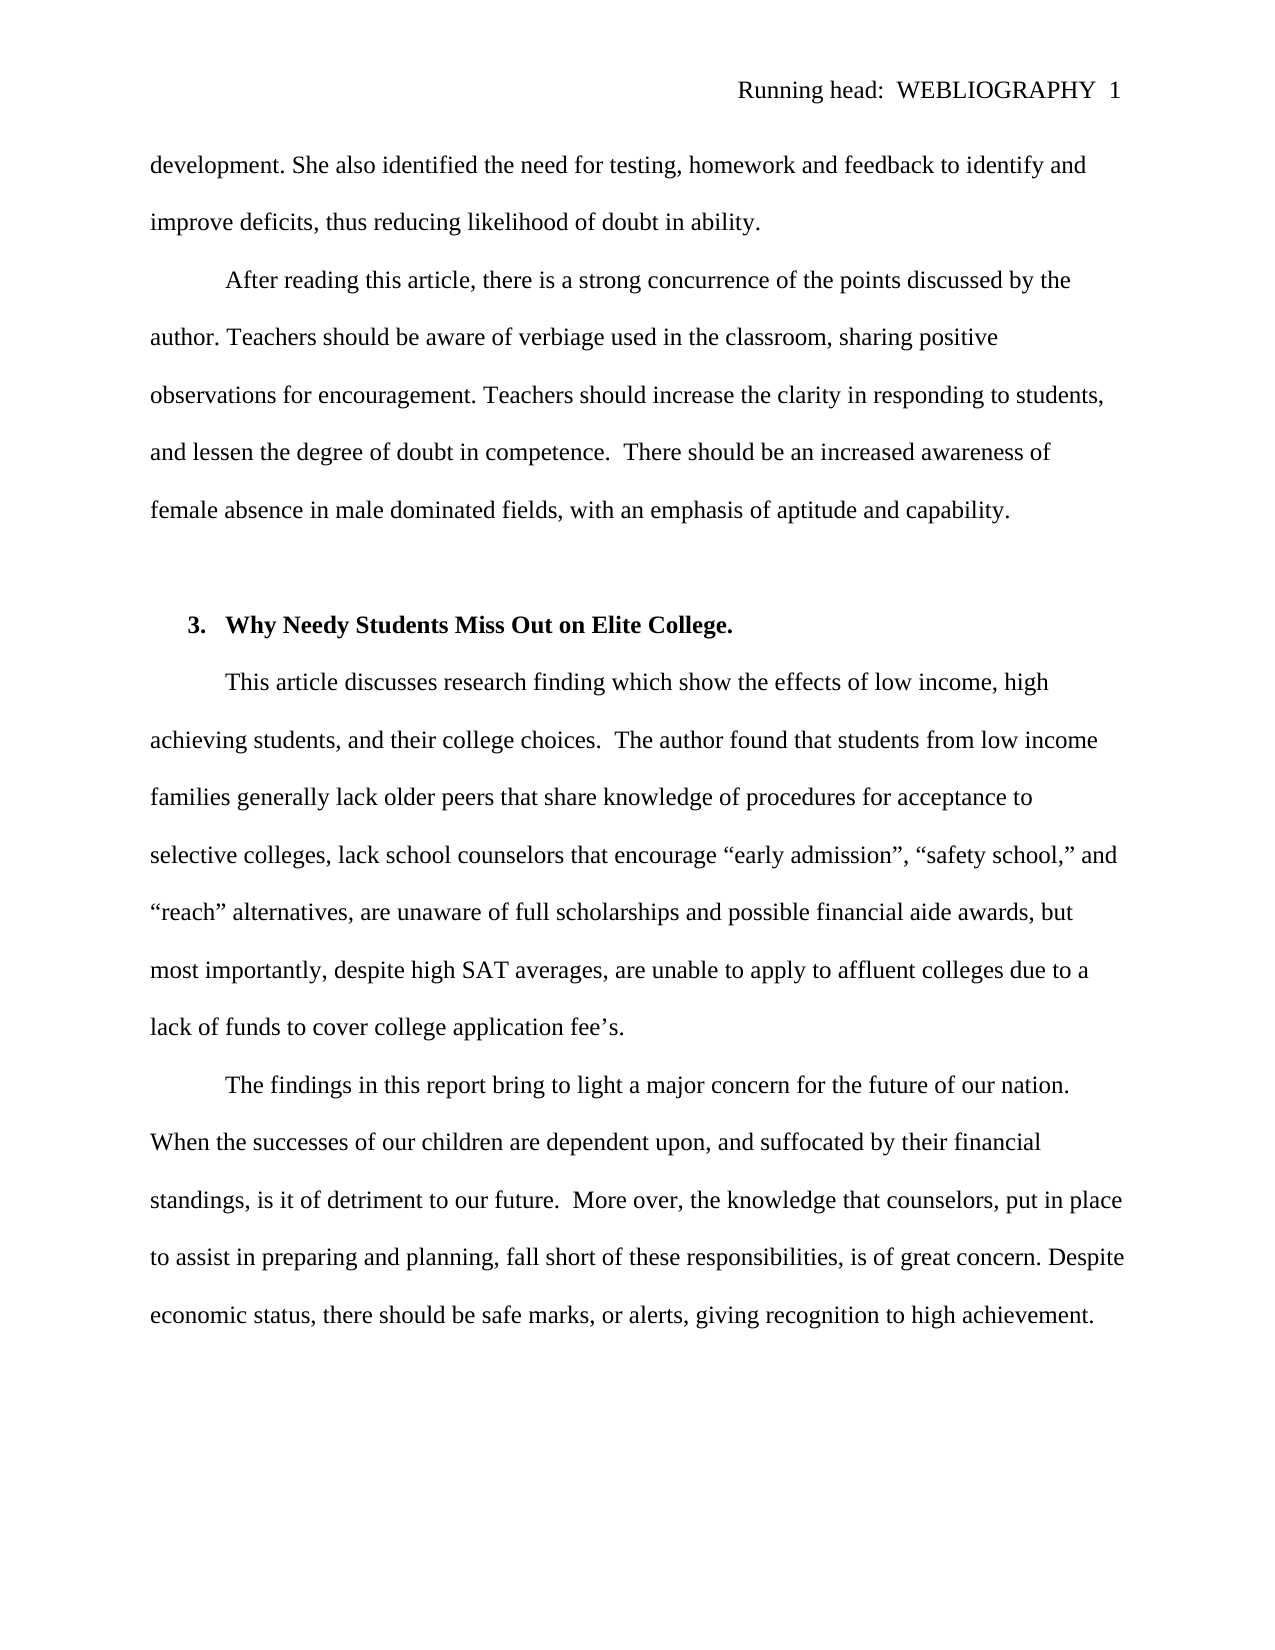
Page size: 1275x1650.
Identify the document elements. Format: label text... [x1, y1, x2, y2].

text This article discusses research finding which show the effects of low income, high achieving students, and their college choices. The author found that students from low income families generally lack older peers that share knowledge of procedures for acceptance to selective colleges, lack school counselors that encourage “early admission”, “safety school,” and “reach” alternatives, are unaware of full scholarships and possible financial aide awards, but most importantly, despite high SAT averages, are unable to apply to affluent colleges due to a lack of funds to cover college application fee’s. [150, 667, 1125, 1041]
list Why Needy Students Miss Out on Elite College. [187, 610, 1125, 639]
text After reading this article, there is a strong concurrence of the points discussed by the author. Teachers should be aware of verbiage used in the classroom, sharing positive observations for encouragement. Teachers should increase the clarity in responding to students, and lessen the degree of doubt in competence. There should be an increased awareness of female absence in male dominated fields, with an emphasis of aptitude and capability. [150, 265, 1125, 524]
text The findings in this report bring to light a major concern for the future of our nation. When the successes of our children are dependent upon, and suffocated by their financial standings, is it of detriment to our future. More over, the knowledge that counselors, put in place [150, 1070, 1125, 1214]
text to assist in preparing and planning, fall short of these responsibilities, is of great concern. Despite economic status, there should be safe marks, or alerts, giving recognition to high achievement. [150, 1242, 1125, 1329]
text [150, 150, 1125, 236]
